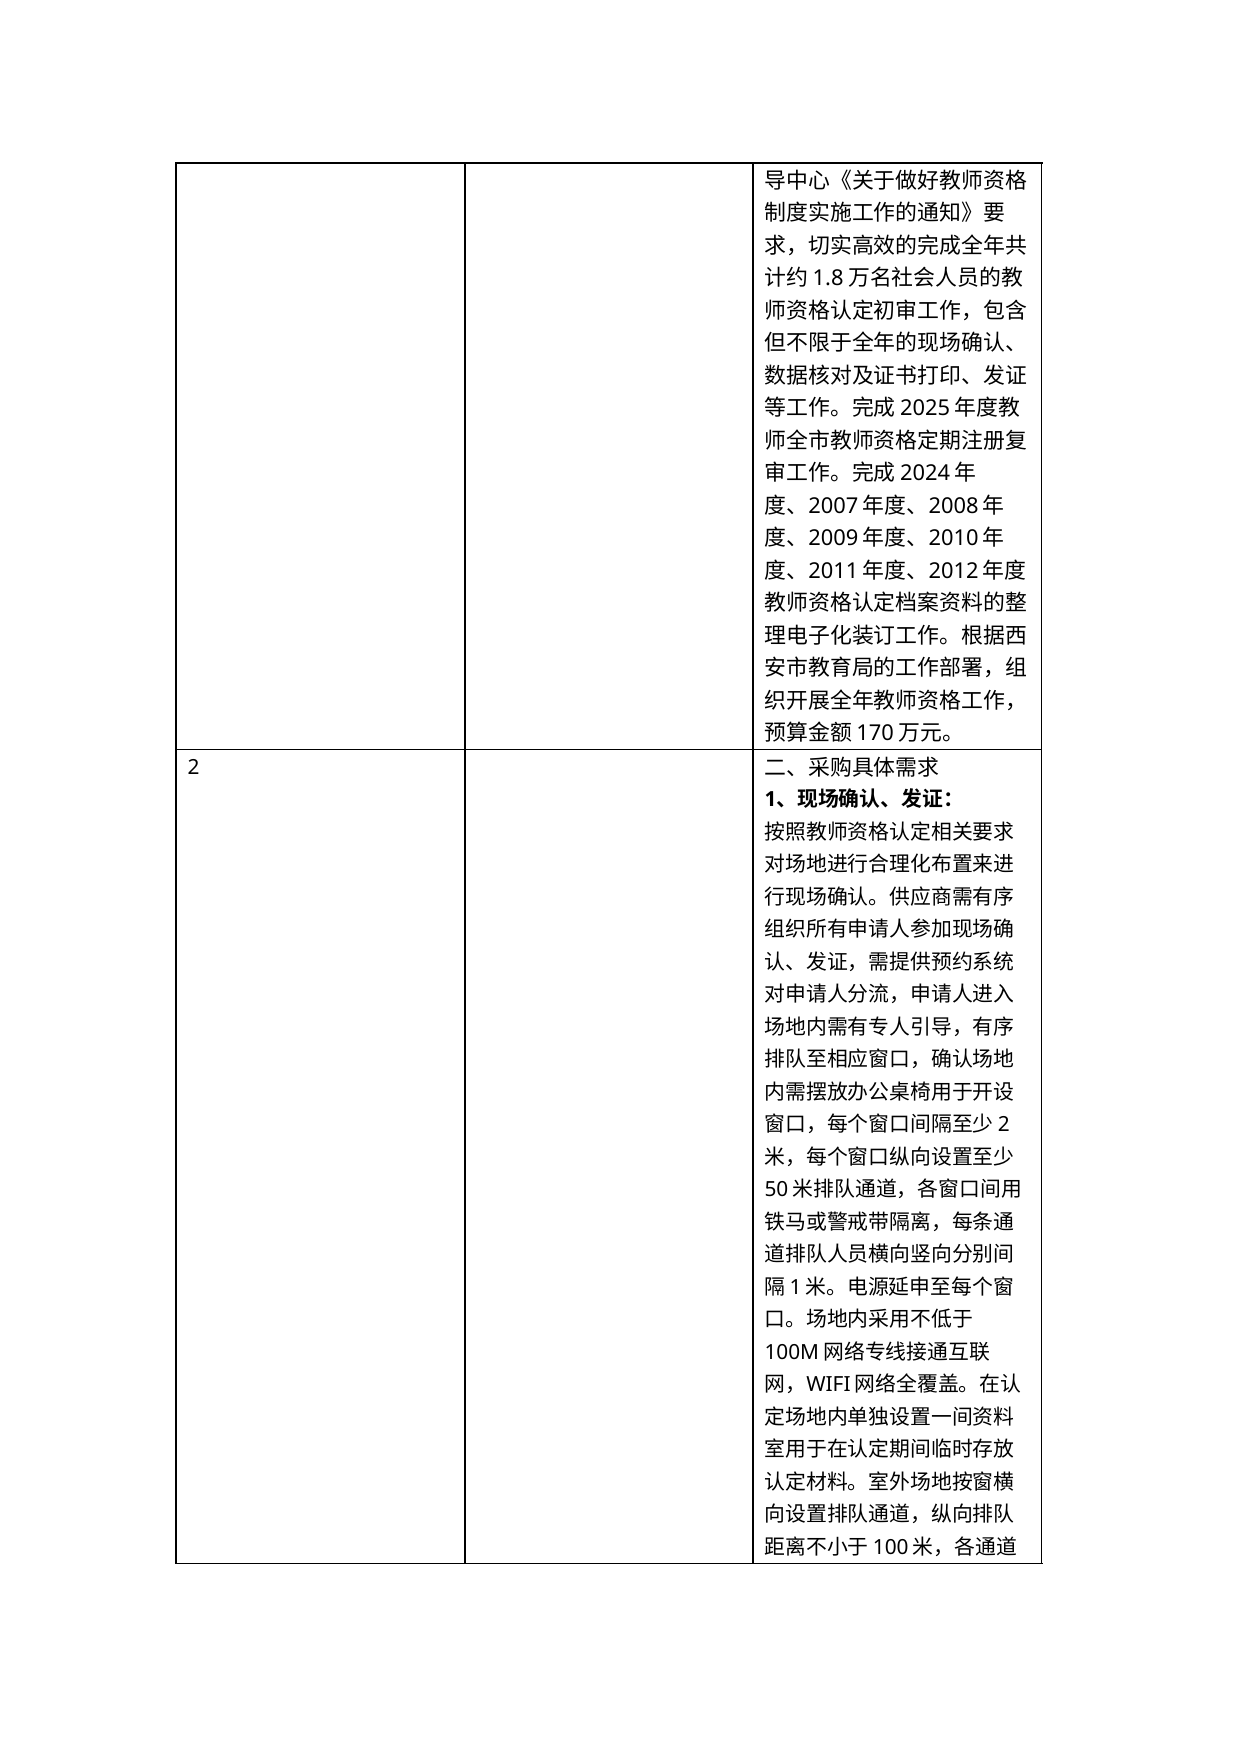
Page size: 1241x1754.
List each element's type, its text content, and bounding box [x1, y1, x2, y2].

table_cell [754, 164, 1041, 748]
table_cell [466, 750, 752, 1563]
table_cell [466, 164, 752, 748]
table_cell 2 [177, 750, 464, 1563]
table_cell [754, 750, 1041, 1563]
table_cell 1 [177, 164, 464, 748]
